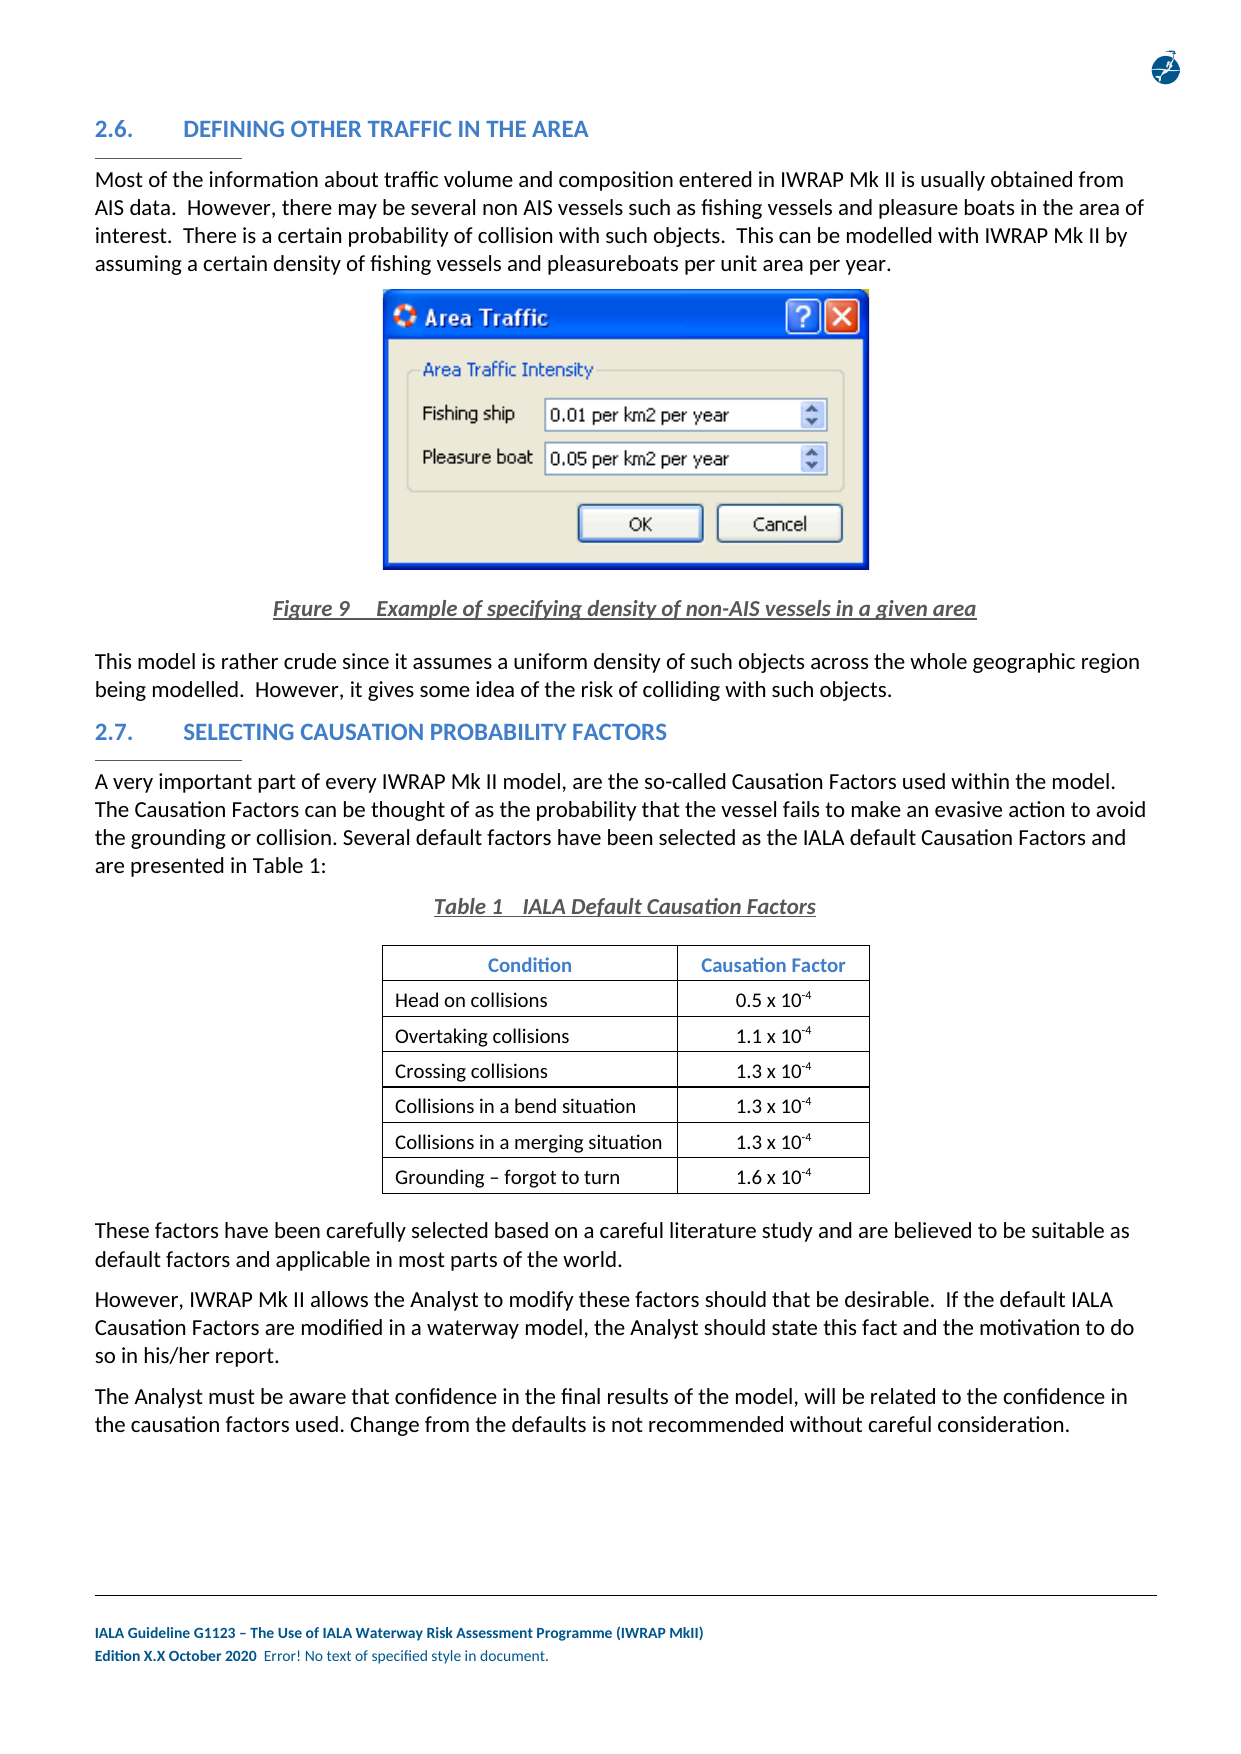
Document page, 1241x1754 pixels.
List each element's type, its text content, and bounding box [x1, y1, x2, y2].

text A very important part of every IWRAP Mk II model, are the so-called Causation Factors used within the model. The Causation Factors can be thought of as the probability that the vessel fails to make an evasive action to avoid the grounding or collision. Several default factors have been selected as the IALA default Causation Factors and are presented in Table 1: [94, 767, 1157, 879]
subtitle Defining other traffic in the area [94, 114, 1157, 144]
table_cell 1.3 x 10-4 [678, 1123, 869, 1157]
table_cell Crossing collisions [383, 1052, 677, 1086]
table_cell 1.1 x 10-4 [678, 1017, 869, 1051]
table_header Causation Factor [678, 946, 869, 980]
table_cell Head on collisions [383, 981, 677, 1016]
text This model is rather crude since it assumes a uniform density of such objects across the whole geographic region being modelled. However, it gives some idea of the risk of colliding with such objects. [94, 647, 1157, 703]
subtitle Selecting causation probability factors [94, 716, 1157, 746]
text These factors have been carefully selected based on a careful literature study and are believed to be suitable as default factors and applicable in most parts of the world. [94, 1217, 1157, 1273]
text Example of specifying density of non-AIS vessels in a given area [94, 594, 1157, 622]
picture [382, 289, 870, 570]
text The Analyst must be aware that confidence in the final results of the model, will be related to the confidence in the causation factors used. Change from the defaults is not recommended without careful consideration. [94, 1382, 1157, 1438]
table_cell 1.3 x 10-4 [678, 1052, 869, 1086]
picture [1120, 0, 1239, 119]
text However, IWRAP Mk II allows the Analyst to modify these factors should that be desirable. If the default IALA Causation Factors are modified in a waterway model, the Analyst should state this fact and the motivation to do so in his/her report. [94, 1285, 1157, 1369]
table_cell 0.5 x 10-4 [678, 981, 869, 1016]
table_cell Overtaking collisions [383, 1017, 677, 1051]
table_cell Grounding – forgot to turn [383, 1158, 677, 1193]
table_cell 1.6 x 10-4 [678, 1158, 869, 1193]
table_cell Collisions in a bend situation [383, 1088, 677, 1122]
table_cell Collisions in a merging situation [383, 1123, 677, 1157]
table_cell 1.3 x 10-4 [678, 1088, 869, 1122]
text Most of the information about traffic volume and composition entered in IWRAP Mk II is usually obtained from AIS data. However, there may be several non AIS vessels such as fishing vessels and pleasure boats in the area of interest. There is a certain probability of collision with such objects. This can be modelled with IWRAP Mk II by assuming a certain density of fishing vessels and pleasureboats per unit area per year. [94, 165, 1157, 277]
table_header Condition [383, 946, 677, 980]
text IALA Default Causation Factors [94, 892, 1157, 920]
